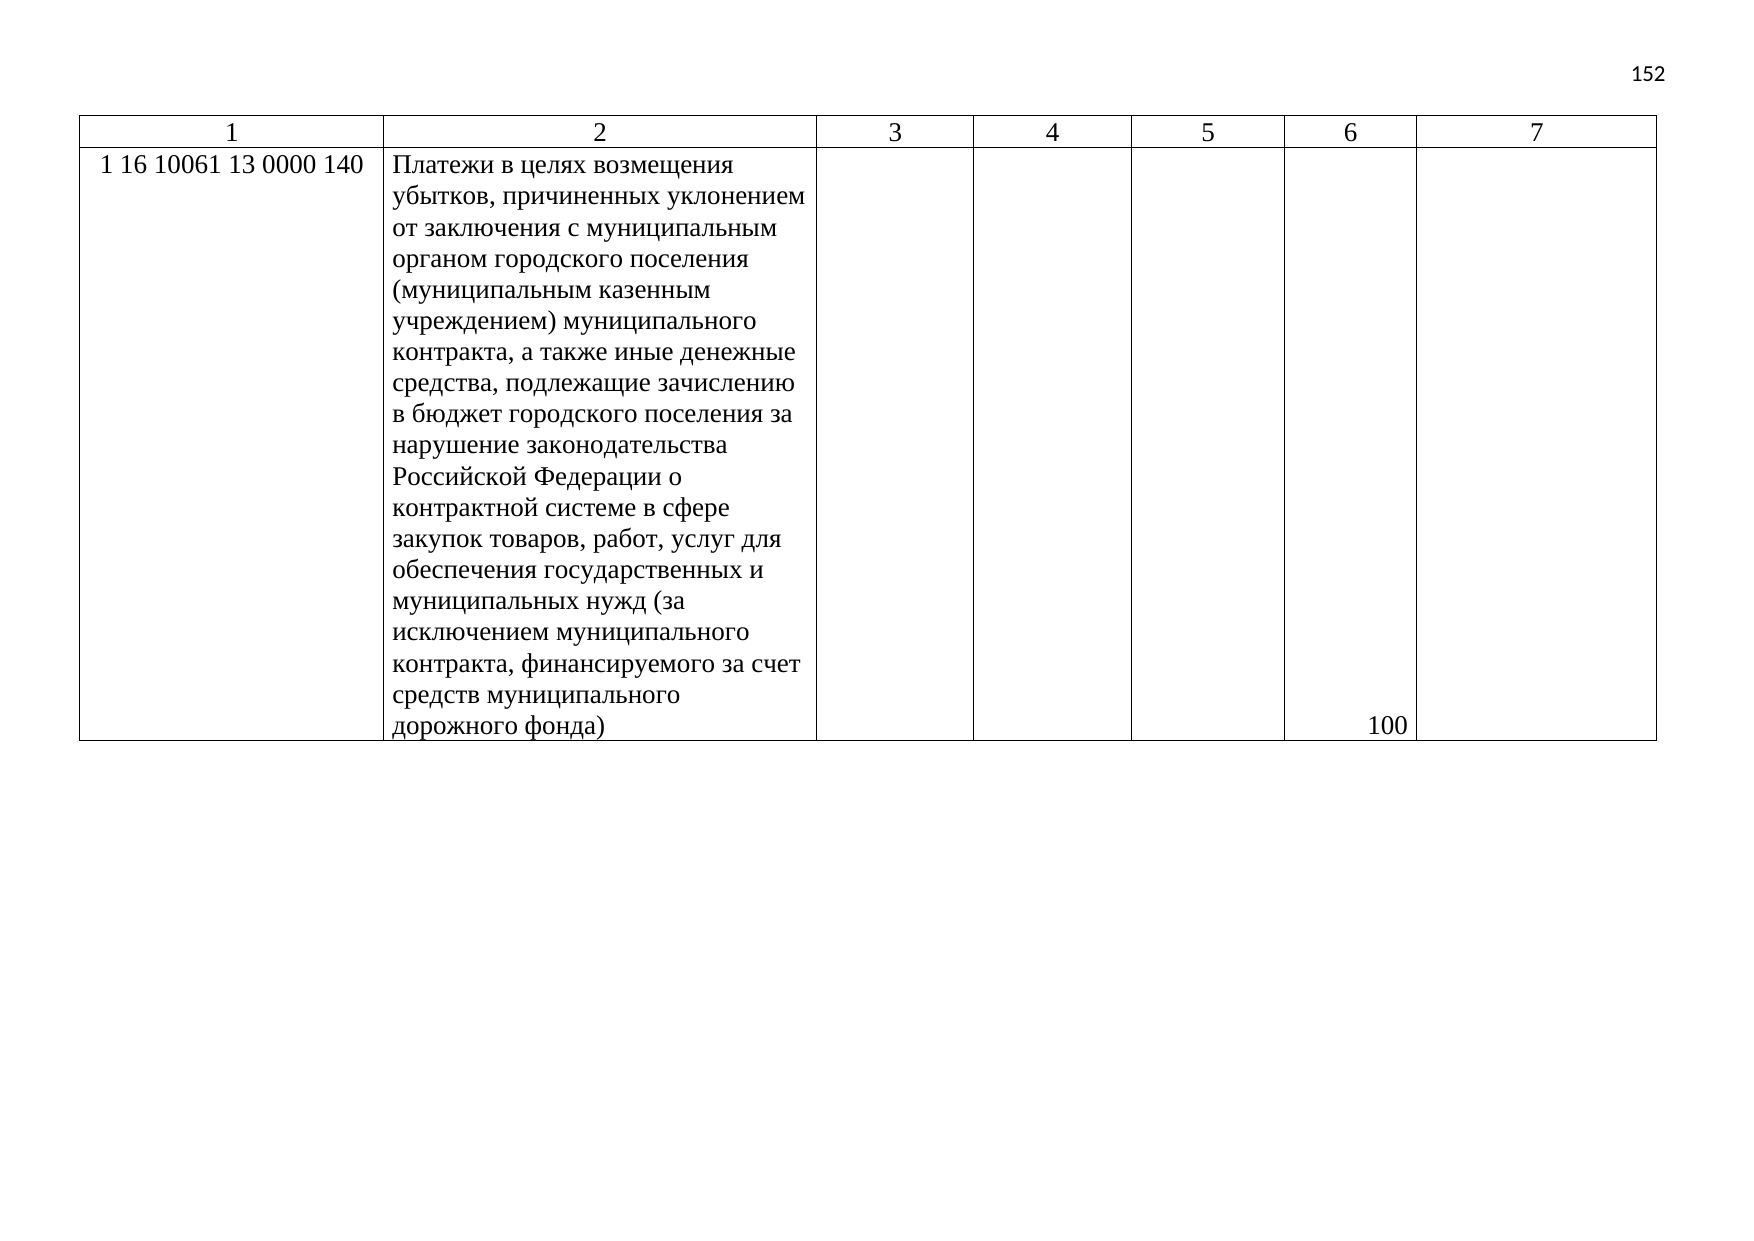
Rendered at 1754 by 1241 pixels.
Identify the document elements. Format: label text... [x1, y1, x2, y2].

table_header 4 [974, 116, 1131, 147]
table_cell [1417, 148, 1656, 740]
table_header 3 [817, 116, 973, 147]
table_header 5 [1132, 116, 1284, 147]
table_cell [1132, 148, 1284, 740]
table_cell Платежи в целях возмещения убытков, причиненных уклонением от заключения с муниципальным органом городского поселения (муниципальным казенным учреждением) муниципального контракта, а также иные денежные средства, подлежащие зачислению в бюджет городского поселения за нарушение законодательства Российской Федерации о контрактной системе в сфере закупок товаров, работ, услуг для обеспечения государственных и муниципальных нужд (за исключением муниципального контракта, финансируемого за счет средств муниципального дорожного фонда) [384, 148, 816, 740]
table_cell 100 [1285, 148, 1416, 740]
table_header 7 [1417, 116, 1656, 147]
table_cell 1 16 10061 13 0000 140 [80, 148, 383, 740]
table_cell [974, 148, 1131, 740]
table_header 1 [80, 116, 383, 147]
table_header 6 [1285, 116, 1416, 147]
table_cell [817, 148, 973, 740]
table_header 2 [384, 116, 816, 147]
